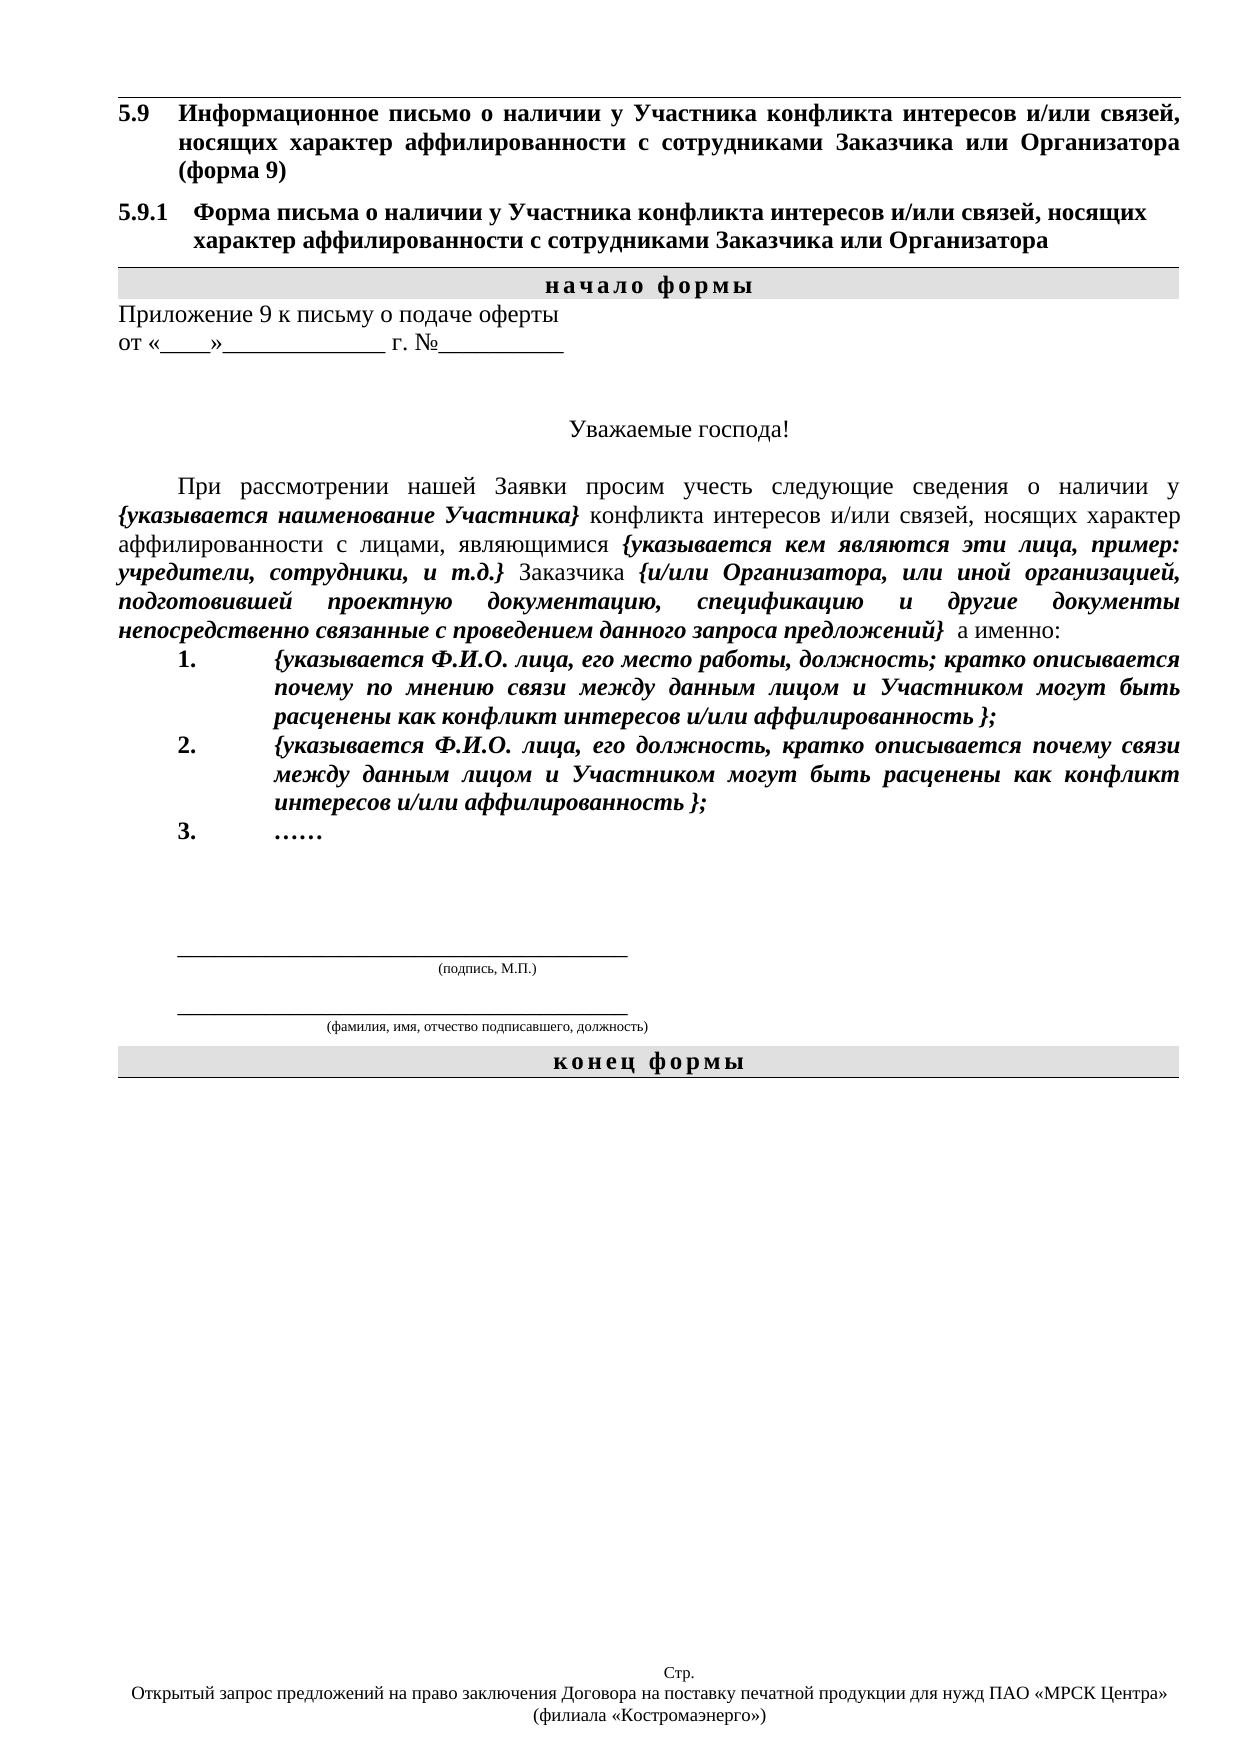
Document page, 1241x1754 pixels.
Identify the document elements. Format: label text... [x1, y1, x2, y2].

text Приложение 9 к письму о подаче оферты от «____»_____________ г. №__________ [118, 299, 1181, 356]
list …… [177, 816, 1181, 845]
text ____________________________________ [118, 989, 1181, 1017]
text Уважаемые господа! [118, 414, 1181, 442]
subtitle Информационное письмо о наличии у Участника конфликта интересов и/или связей, носящих характер аффилированности с сотрудниками Заказчика или Организатора (форма 9) [118, 98, 1181, 184]
text конец формы [118, 1046, 1179, 1077]
text (фамилия, имя, отчество подписавшего, должность) [118, 1017, 797, 1046]
text начало формы [118, 268, 1179, 299]
subtitle Форма письма о наличии у Участника конфликта интересов и/или связей, носящих характер аффилированности с сотрудниками Заказчика или Организатора [118, 197, 1181, 254]
text При рассмотрении нашей Заявки просим учесть следующие сведения о наличии у {указывается наименование Участника} конфликта интересов и/или связей, носящих характер аффилированности с лицами, являющимися {указывается кем являются эти лица, пример: учредители, сотрудники, и т.д.} Заказчика {и/или Организатора, или иной организацией, подготовившей проектную документацию, спецификацию и другие документы непосредственно связанные с проведением данного запроса предложений} а именно: [118, 471, 1181, 644]
text (подпись, М.П.) [118, 960, 797, 989]
text ____________________________________ [118, 931, 1181, 960]
list {указывается Ф.И.О. лица, его должность, кратко описывается почему связи между данным лицом и Участником могут быть расценены как конфликт интересов и/или аффилированность }; [177, 730, 1181, 816]
list {указывается Ф.И.О. лица, его место работы, должность; кратко описывается почему по мнению связи между данным лицом и Участником могут быть расценены как конфликт интересов и/или аффилированность }; [177, 644, 1181, 730]
